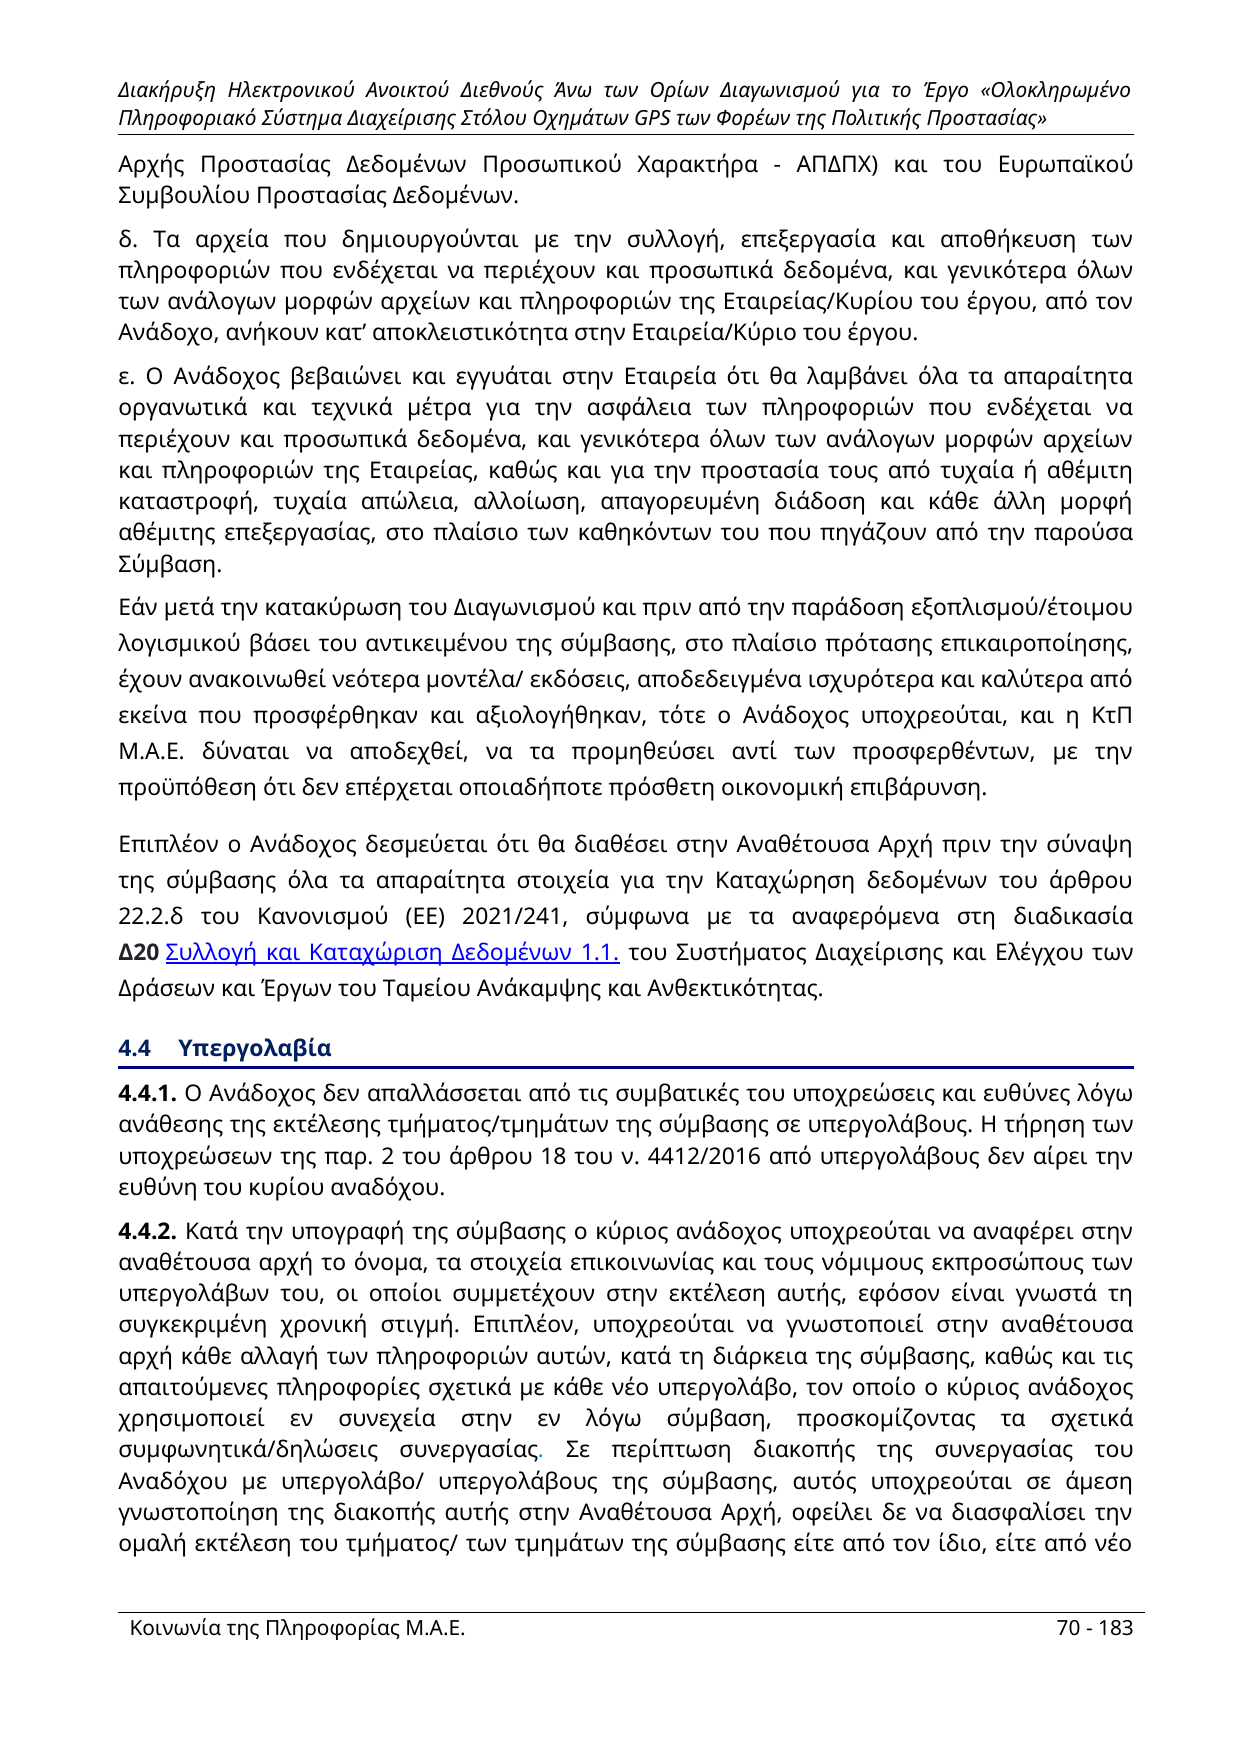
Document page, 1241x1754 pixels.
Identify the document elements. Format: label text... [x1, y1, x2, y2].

text ε. Ο Ανάδοχος βεβαιώνει και εγγυάται στην Εταιρεία ότι θα λαμβάνει όλα τα απαραίτητα οργανωτικά και τεχνικά μέτρα για την ασφάλεια των πληροφοριών που ενδέχεται να περιέχουν και προσωπικά δεδομένα, και γενικότερα όλων των ανάλογων μορφών αρχείων και πληροφοριών της Εταιρείας, καθώς και για την προστασία τους από τυχαία ή αθέμιτη καταστροφή, τυχαία απώλεια, αλλοίωση, απαγορευμένη διάδοση και κάθε άλλη μορφή αθέμιτης επεξεργασίας, στο πλαίσιο των καθηκόντων του που πηγάζουν από την παρούσα Σύμβαση. [118, 360, 1134, 579]
text δ. Τα αρχεία που δημιουργούνται με την συλλογή, επεξεργασία και αποθήκευση των πληροφοριών που ενδέχεται να περιέχουν και προσωπικά δεδομένα, και γενικότερα όλων των ανάλογων μορφών αρχείων και πληροφοριών της Εταιρείας/Κυρίου του έργου, από τον Ανάδοχο, ανήκουν κατ’ αποκλειστικότητα στην Εταιρεία/Κύριο του έργου. [118, 222, 1134, 347]
text Επιπλέον ο Ανάδοχος δεσμεύεται ότι θα διαθέσει στην Αναθέτουσα Αρχή πριν την σύναψη της σύμβασης όλα τα απαραίτητα στοιχεία για την Καταχώρηση δεδομένων του άρθρου 22.2.δ του Κανονισμού (ΕΕ) 2021/241, σύμφωνα με τα αναφερόμενα στη διαδικασία Δ20 Συλλογή και Καταχώριση Δεδομένων 1.1. του Συστήματος Διαχείρισης και Ελέγχου των Δράσεων και Έργων του Ταμείου Ανάκαμψης και Ανθεκτικότητας. [118, 828, 1134, 1003]
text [118, 1215, 1134, 1558]
subtitle Υπεργολαβία [118, 1032, 1134, 1066]
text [118, 147, 1134, 210]
text Εάν μετά την κατακύρωση του Διαγωνισμού και πριν από την παράδοση εξοπλισμού/έτοιμου λογισμικού βάσει του αντικειμένου της σύμβασης, στο πλαίσιο πρότασης επικαιροποίησης, έχουν ανακοινωθεί νεότερα μοντέλα/ εκδόσεις, αποδεδειγμένα ισχυρότερα και καλύτερα από εκείνα που προσφέρθηκαν και αξιολογήθηκαν, τότε ο Ανάδοχος υποχρεούται, και η ΚτΠ Μ.Α.Ε. δύναται να αποδεχθεί, να τα προμηθεύσει αντί των προσφερθέντων, με την προϋπόθεση ότι δεν επέρχεται οποιαδήποτε πρόσθετη οικονομική επιβάρυνση. [118, 591, 1134, 802]
text 4.4.1. Ο Ανάδοχος δεν απαλλάσσεται από τις συμβατικές του υποχρεώσεις και ευθύνες λόγω ανάθεσης της εκτέλεσης τμήματος/τμημάτων της σύμβασης σε υπεργολάβους. Η τήρηση των υποχρεώσεων της παρ. 2 του άρθρου 18 του ν. 4412/2016 από υπεργολάβους δεν αίρει την ευθύνη του κυρίου αναδόχου. [118, 1077, 1134, 1202]
